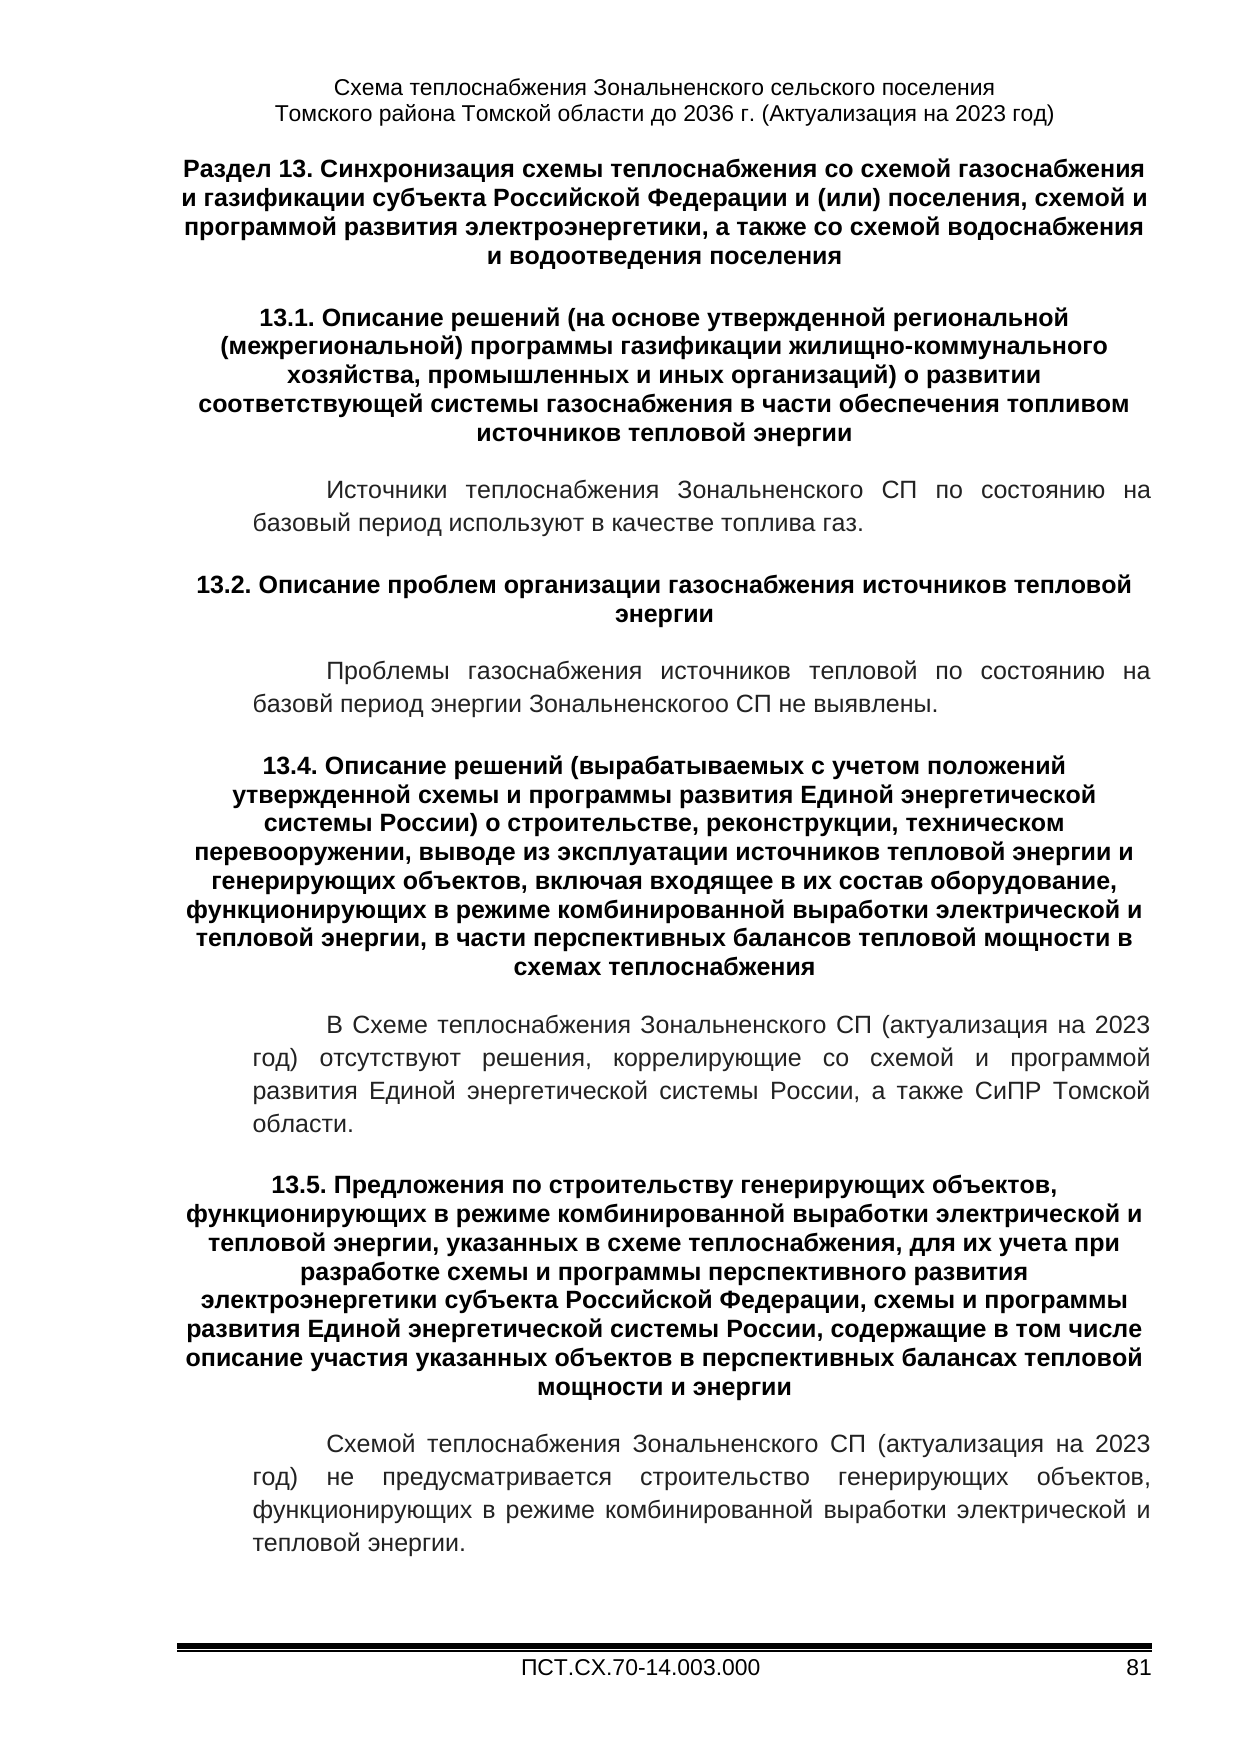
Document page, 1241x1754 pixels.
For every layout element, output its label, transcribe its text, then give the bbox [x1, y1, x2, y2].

subtitle 13.5. Предложения по строительству генерирующих объектов, функционирующих в режиме комбинированной выработки электрической и тепловой энергии, указанных в схеме теплоснабжения, для их учета при разработке схемы и программы перспективного развития электроэнергетики субъекта Российской Федерации, схемы и программы развития Единой энергетической системы России, содержащие в том числе описание участия указанных объектов в перспективных балансах тепловой мощности и энергии [177, 1170, 1152, 1400]
text Схемой теплоснабжения Зональненского СП (актуализация на 2023 год) не предусматривается строительство генерирующих объектов, функционирующих в режиме комбинированной выработки электрической и тепловой энергии. [252, 1429, 1152, 1557]
subtitle Раздел 13. Синхронизация схемы теплоснабжения со схемой газоснабжения и газификации субъекта Российской Федерации и (или) поселения, схемой и программой развития электроэнергетики, а также со схемой водоснабжения и водоотведения поселения [177, 154, 1152, 269]
subtitle 13.2. Описание проблем организации газоснабжения источников тепловой энергии [177, 570, 1152, 627]
subtitle 13.4. Описание решений (вырабатываемых с учетом положений утвержденной схемы и программы развития Единой энергетической системы России) о строительстве, реконструкции, техническом перевооружении, выводе из эксплуатации источников тепловой энергии и генерирующих объектов, включая входящее в их состав оборудование, функционирующих в режиме комбинированной выработки электрической и тепловой энергии, в части перспективных балансов тепловой мощности в схемах теплоснабжения [177, 751, 1152, 981]
subtitle 13.1. Описание решений (на основе утвержденной региональной (межрегиональной) программы газификации жилищно-коммунального хозяйства, промышленных и иных организаций) о развитии соответствующей системы газоснабжения в части обеспечения топливом источников тепловой энергии [177, 302, 1152, 446]
text В Схеме теплоснабжения Зональненского СП (актуализация на 2023 год) отсутствуют решения, коррелирующие со схемой и программой развития Единой энергетической системы России, а также СиПР Томской области. [252, 1009, 1152, 1137]
text Источники теплоснабжения Зональненского СП по состоянию на базовый период используют в качестве топлива газ. [252, 475, 1152, 537]
text Проблемы газоснабжения источников тепловой по состоянию на базовй период энергии Зональненскогоо СП не выявлены. [252, 656, 1152, 718]
